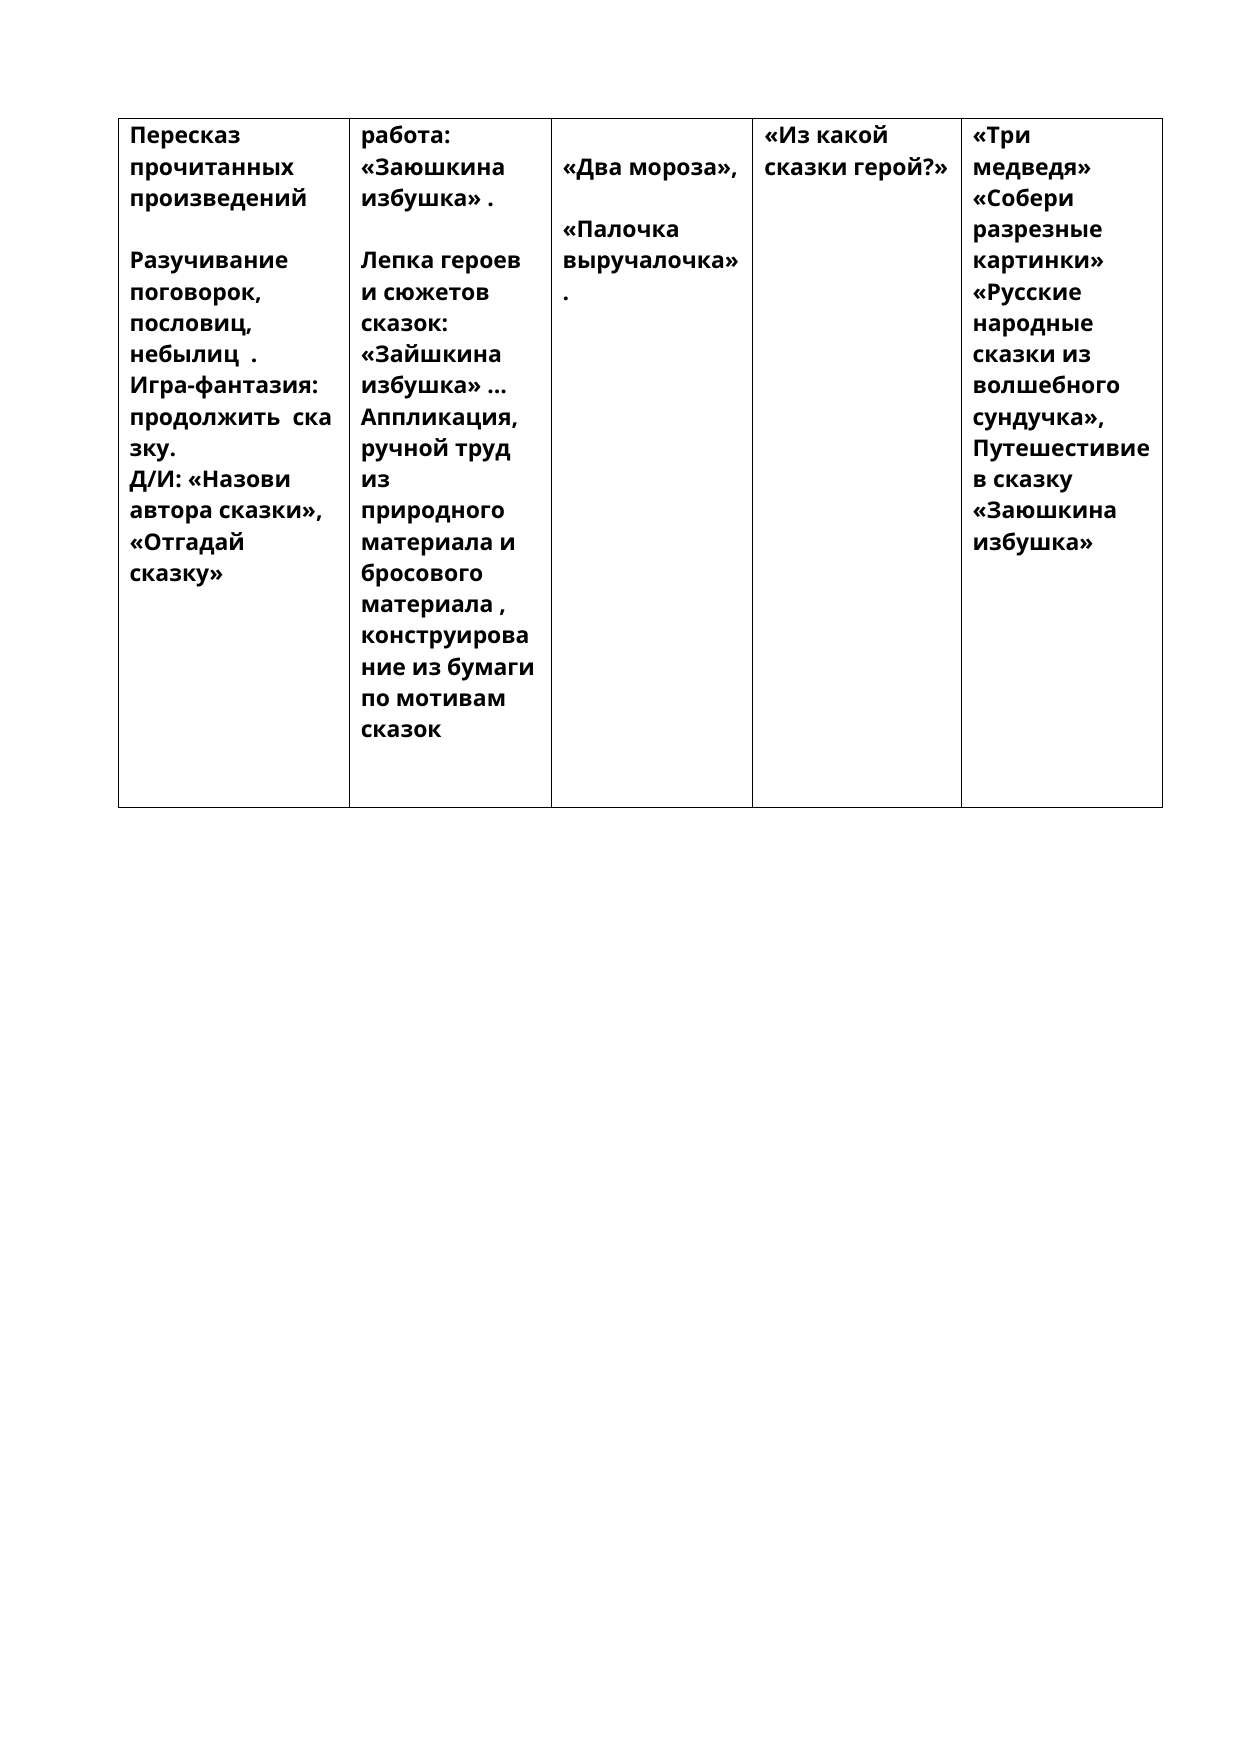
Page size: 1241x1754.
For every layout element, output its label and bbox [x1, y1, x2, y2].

table_cell [753, 119, 961, 807]
table_cell [350, 119, 551, 807]
table_cell [119, 119, 349, 807]
table_cell [552, 119, 752, 807]
table_cell [962, 119, 1162, 807]
